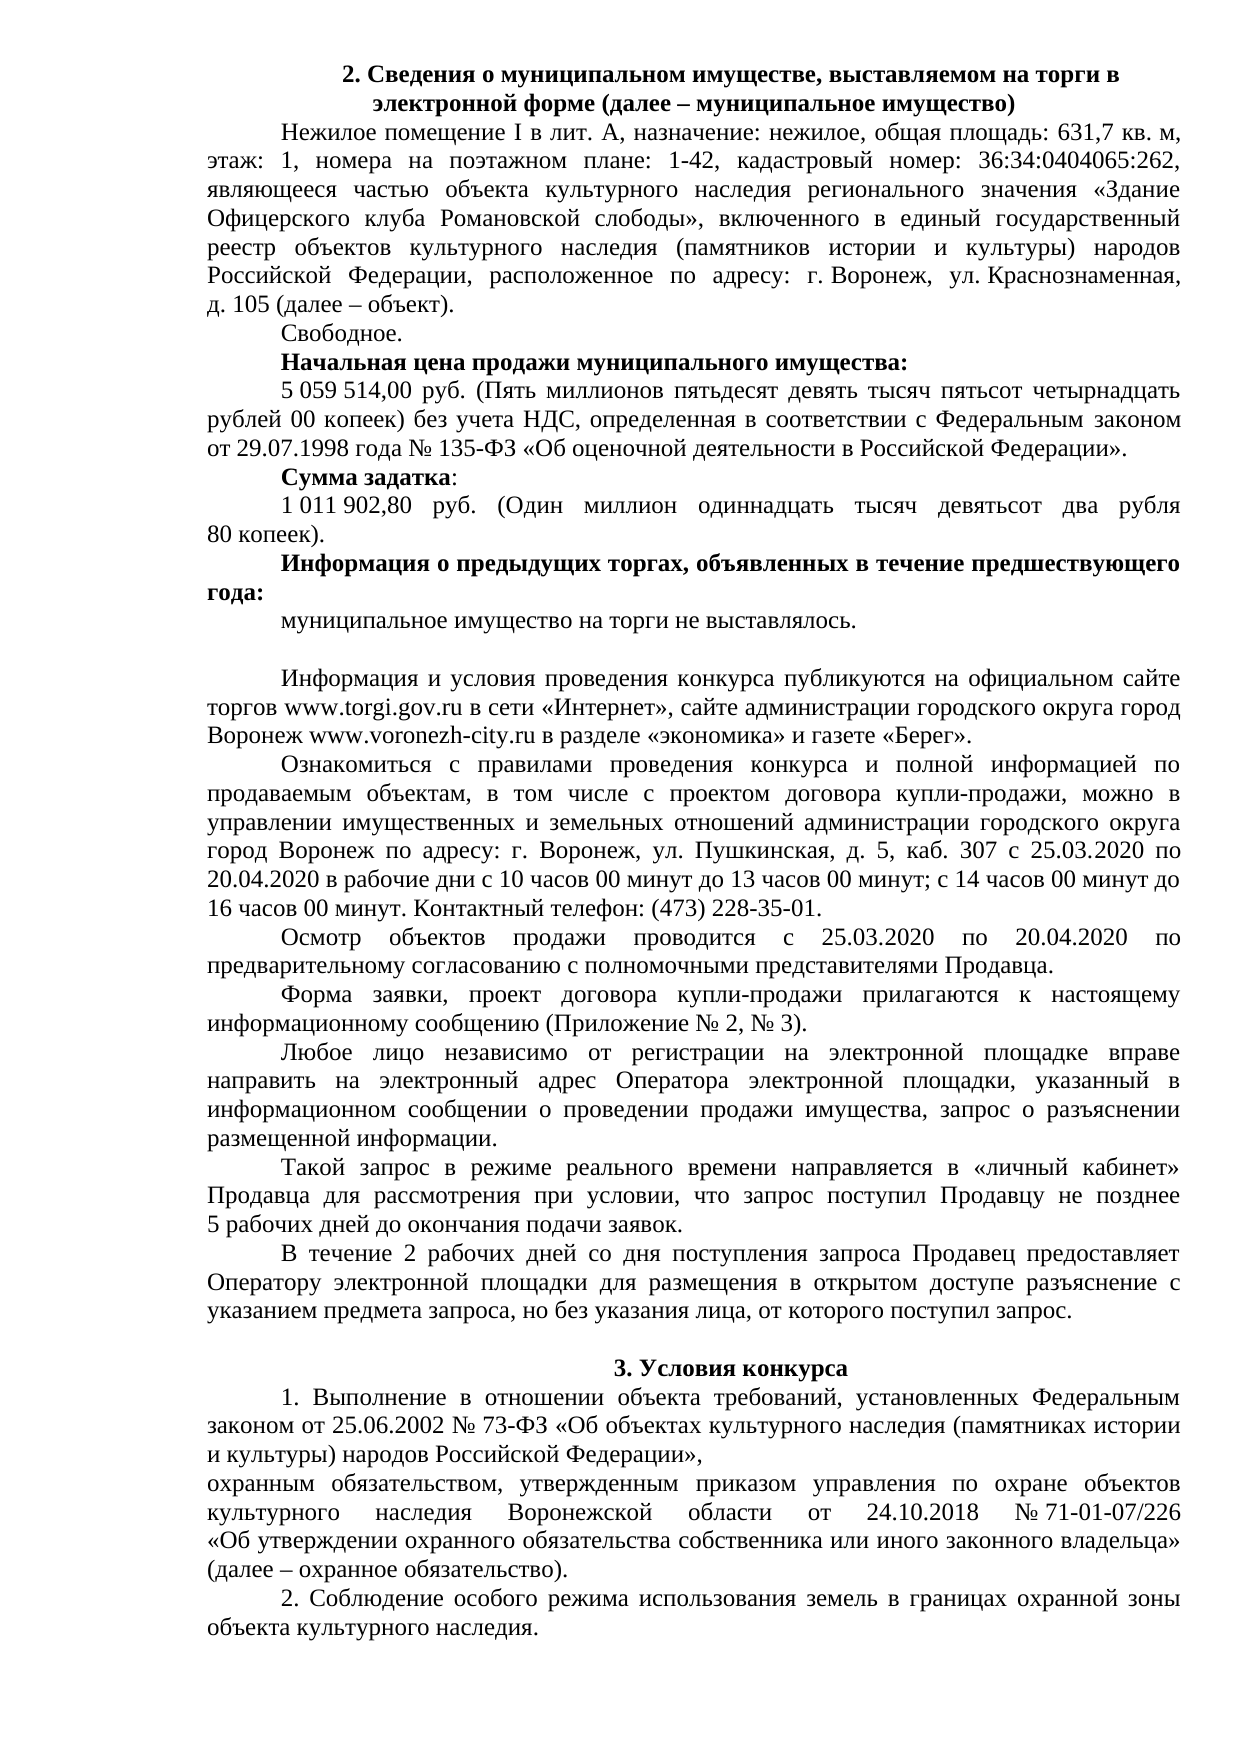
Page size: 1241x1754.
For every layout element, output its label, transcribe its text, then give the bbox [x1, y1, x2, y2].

text Ознакомиться с правилами проведения конкурса и полной информацией по продаваемым объектам, в том числе с проектом договора купли-продажи, можно в управлении имущественных и земельных отношений администрации городского округа город Воронеж по адресу: г. Воронеж, ул. Пушкинская, д. 5, каб. 307 с 25.03.2020 по 20.04.2020 в рабочие дни с 10 часов 00 минут до 13 часов 00 минут; с 14 часов 00 минут до 16 часов 00 минут. Контактный телефон: (473) 228-35-01. [207, 749, 1181, 922]
list 3. Условия конкурса [207, 1353, 1181, 1382]
text охранным обязательством, утвержденным приказом управления по охране объектов культурного наследия Воронежской области от 24.10.2018 № 71-01-07/226 «Об утверждении охранного обязательства собственника или иного законного владельца» (далее – охранное обязательство). [207, 1468, 1181, 1583]
text муниципальное имущество на торги не выставлялось. [207, 605, 1181, 634]
list 2. Сведения о муниципальном имуществе, выставляемом на торги в электронной форме (далее – муниципальное имущество) [207, 59, 1181, 117]
text Информация и условия проведения конкурса публикуются на официальном сайте торгов www.torgi.gov.ru в сети «Интернет», сайте администрации городского округа город Воронеж www.voronezh-city.ru в разделе «экономика» и газете «Берег». [207, 663, 1181, 749]
text Форма заявки, проект договора купли-продажи прилагаются к настоящему информационному сообщению (Приложение № 2, № 3). [207, 979, 1181, 1037]
text Такой запрос в режиме реального времени направляется в «личный кабинет» Продавца для рассмотрения при условии, что запрос поступил Продавцу не позднее 5 рабочих дней до окончания подачи заявок. [207, 1152, 1181, 1238]
text 5 059 514,00 руб. (Пять миллионов пятьдесят девять тысяч пятьсот четырнадцать рублей 00 копеек) без учета НДС, определенная в соответствии с Федеральным законом от 29.07.1998 года № 135-ФЗ «Об оценочной деятельности в Российской Федерации». [207, 375, 1181, 462]
text 1 011 902,80 руб. (Один миллион одиннадцать тысяч девятьсот два рубля 80 копеек). [207, 490, 1181, 548]
text Осмотр объектов продажи проводится с 25.03.2020 по 20.04.2020 по предварительному согласованию с полномочными представителями Продавца. [207, 922, 1181, 979]
text В течение 2 рабочих дней со дня поступления запроса Продавец предоставляет Оператору электронной площадки для размещения в открытом доступе разъяснение с указанием предмета запроса, но без указания лица, от которого поступил запрос. [207, 1238, 1181, 1324]
text Любое лицо независимо от регистрации на электронной площадке вправе направить на электронный адрес Оператора электронной площадки, указанный в информационном сообщении о проведении продажи имущества, запрос о разъяснении размещенной информации. [207, 1037, 1181, 1152]
text 1. Выполнение в отношении объекта требований, установленных Федеральным законом от 25.06.2002 № 73-ФЗ «Об объектах культурного наследия (памятниках истории и культуры) народов Российской Федерации», [207, 1382, 1181, 1468]
text Нежилое помещение I в лит. А, назначение: нежилое, общая площадь: 631,7 кв. м, этаж: 1, номера на поэтажном плане: 1-42, кадастровый номер: 36:34:0404065:262, являющееся частью объекта культурного наследия регионального значения «Здание Офицерского клуба Романовской слободы», включенного в единый государственный реестр объектов культурного наследия (памятников истории и культуры) народов Российской Федерации, расположенное по адресу: г. Воронеж, ул. Краснознаменная, д. 105 (далее – объект). [207, 117, 1181, 318]
text Начальная цена продажи муниципального имущества: [207, 347, 1181, 375]
text 2. Соблюдение особого режима использования земель в границах охранной зоны объекта культурного наследия. [207, 1583, 1181, 1640]
text Свободное. [207, 318, 1181, 347]
text Сумма задатка: [207, 462, 1181, 490]
text Информация о предыдущих торгах, объявленных в течение предшествующего года: [207, 548, 1181, 605]
